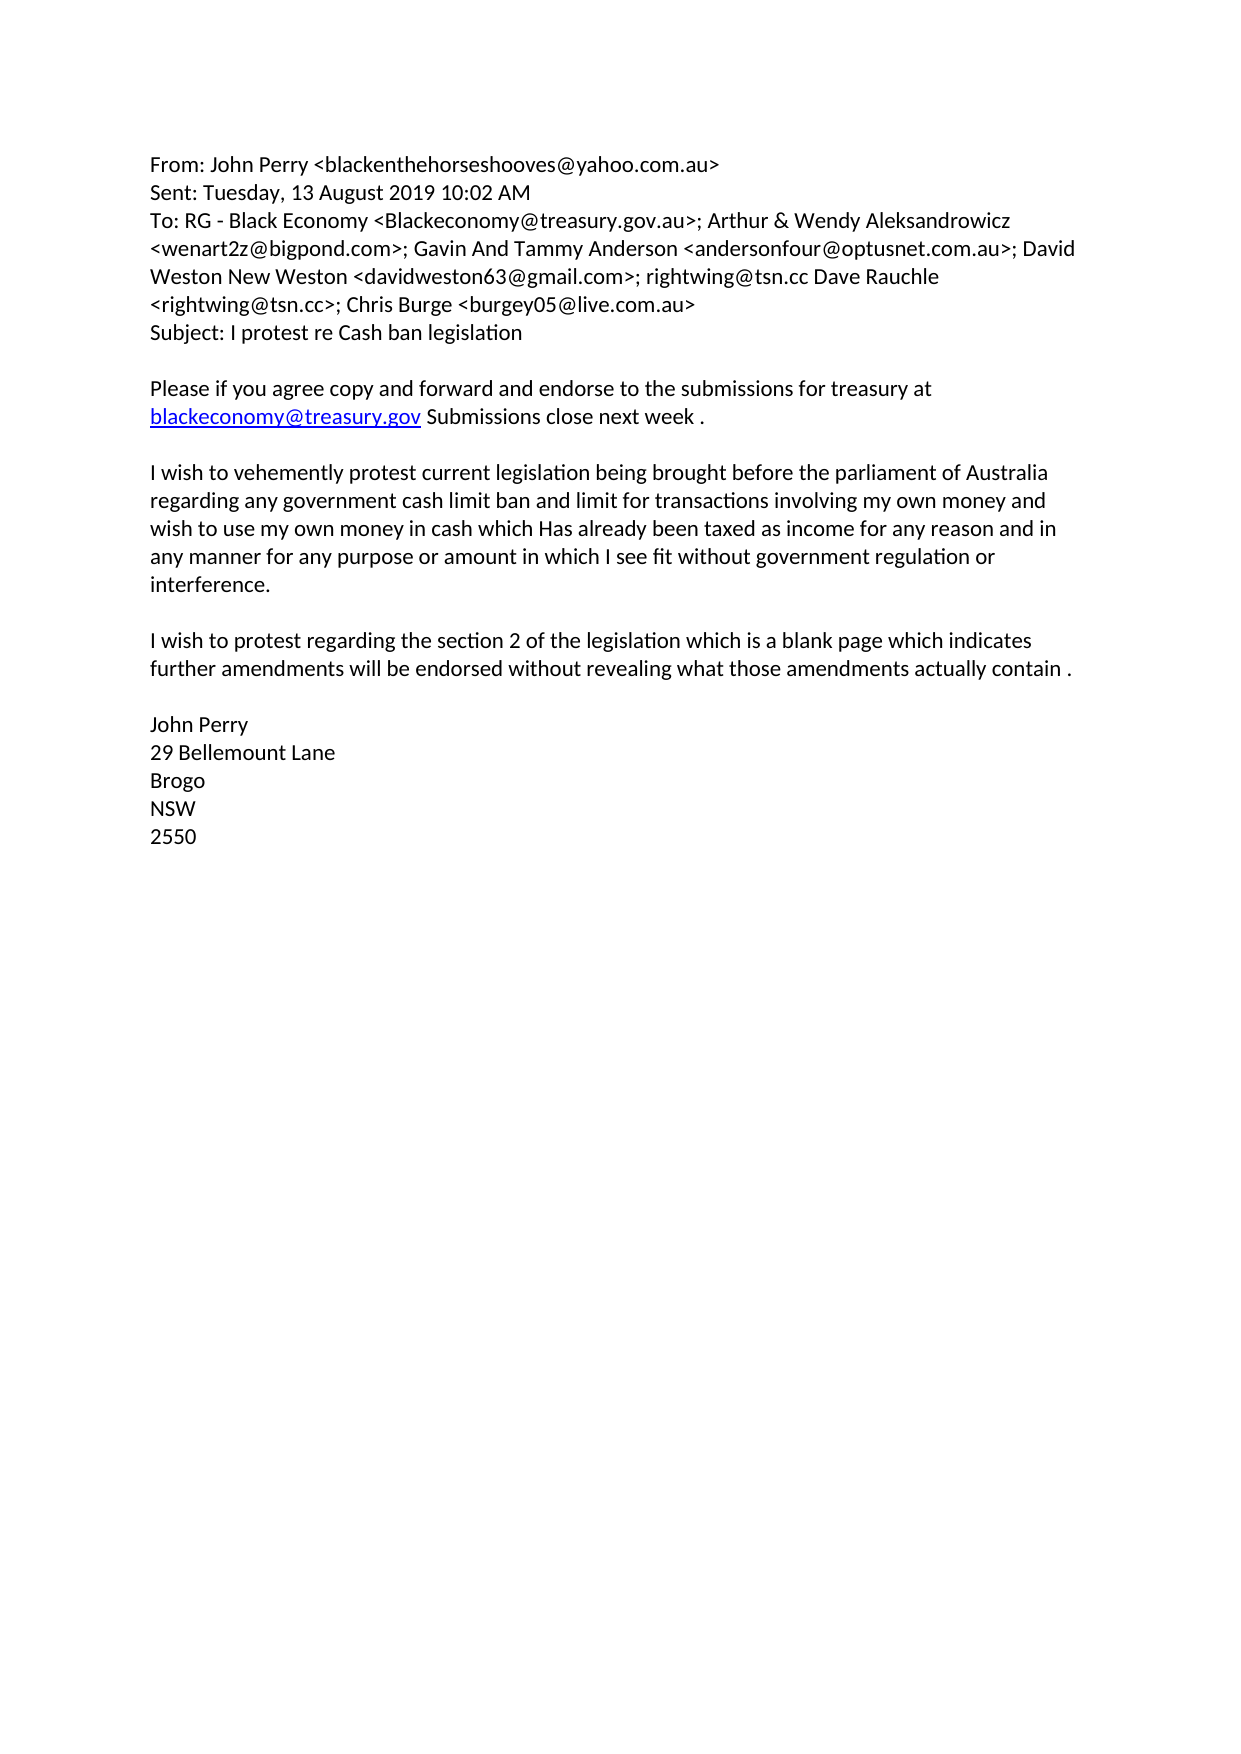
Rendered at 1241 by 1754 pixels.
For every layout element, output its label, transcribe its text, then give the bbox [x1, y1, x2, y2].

text Brogo [150, 766, 1090, 794]
text 2550 [150, 822, 1090, 851]
text I wish to protest regarding the section 2 of the legislation which is a blank page which indicates further amendments will be endorsed without revealing what those amendments actually contain . [150, 626, 1090, 682]
text Please if you agree copy and forward and endorse to the submissions for treasury at blackeconomy@treasury.gov Submissions close next week . [150, 374, 1090, 430]
text 29 Bellemount Lane [150, 738, 1090, 766]
text NSW [150, 794, 1090, 822]
text From: John Perry <blackenthehorseshooves@yahoo.com.au> Sent: Tuesday, 13 August 2019 10:02 AM To: RG - Black Economy <Blackeconomy@treasury.gov.au>; Arthur & Wendy Aleksandrowicz <wenart2z@bigpond.com>; Gavin And Tammy Anderson <andersonfour@optusnet.com.au>; David Weston New Weston <davidweston63@gmail.com>; rightwing@tsn.cc Dave Rauchle <rightwing@tsn.cc>; Chris Burge <burgey05@live.com.au> Subject: I protest re Cash ban legislation [150, 150, 1090, 346]
text John Perry [150, 710, 1090, 738]
text I wish to vehemently protest current legislation being brought before the parliament of Australia regarding any government cash limit ban and limit for transactions involving my own money and wish to use my own money in cash which Has already been taxed as income for any reason and in any manner for any purpose or amount in which I see fit without government regulation or interference. [150, 458, 1090, 598]
